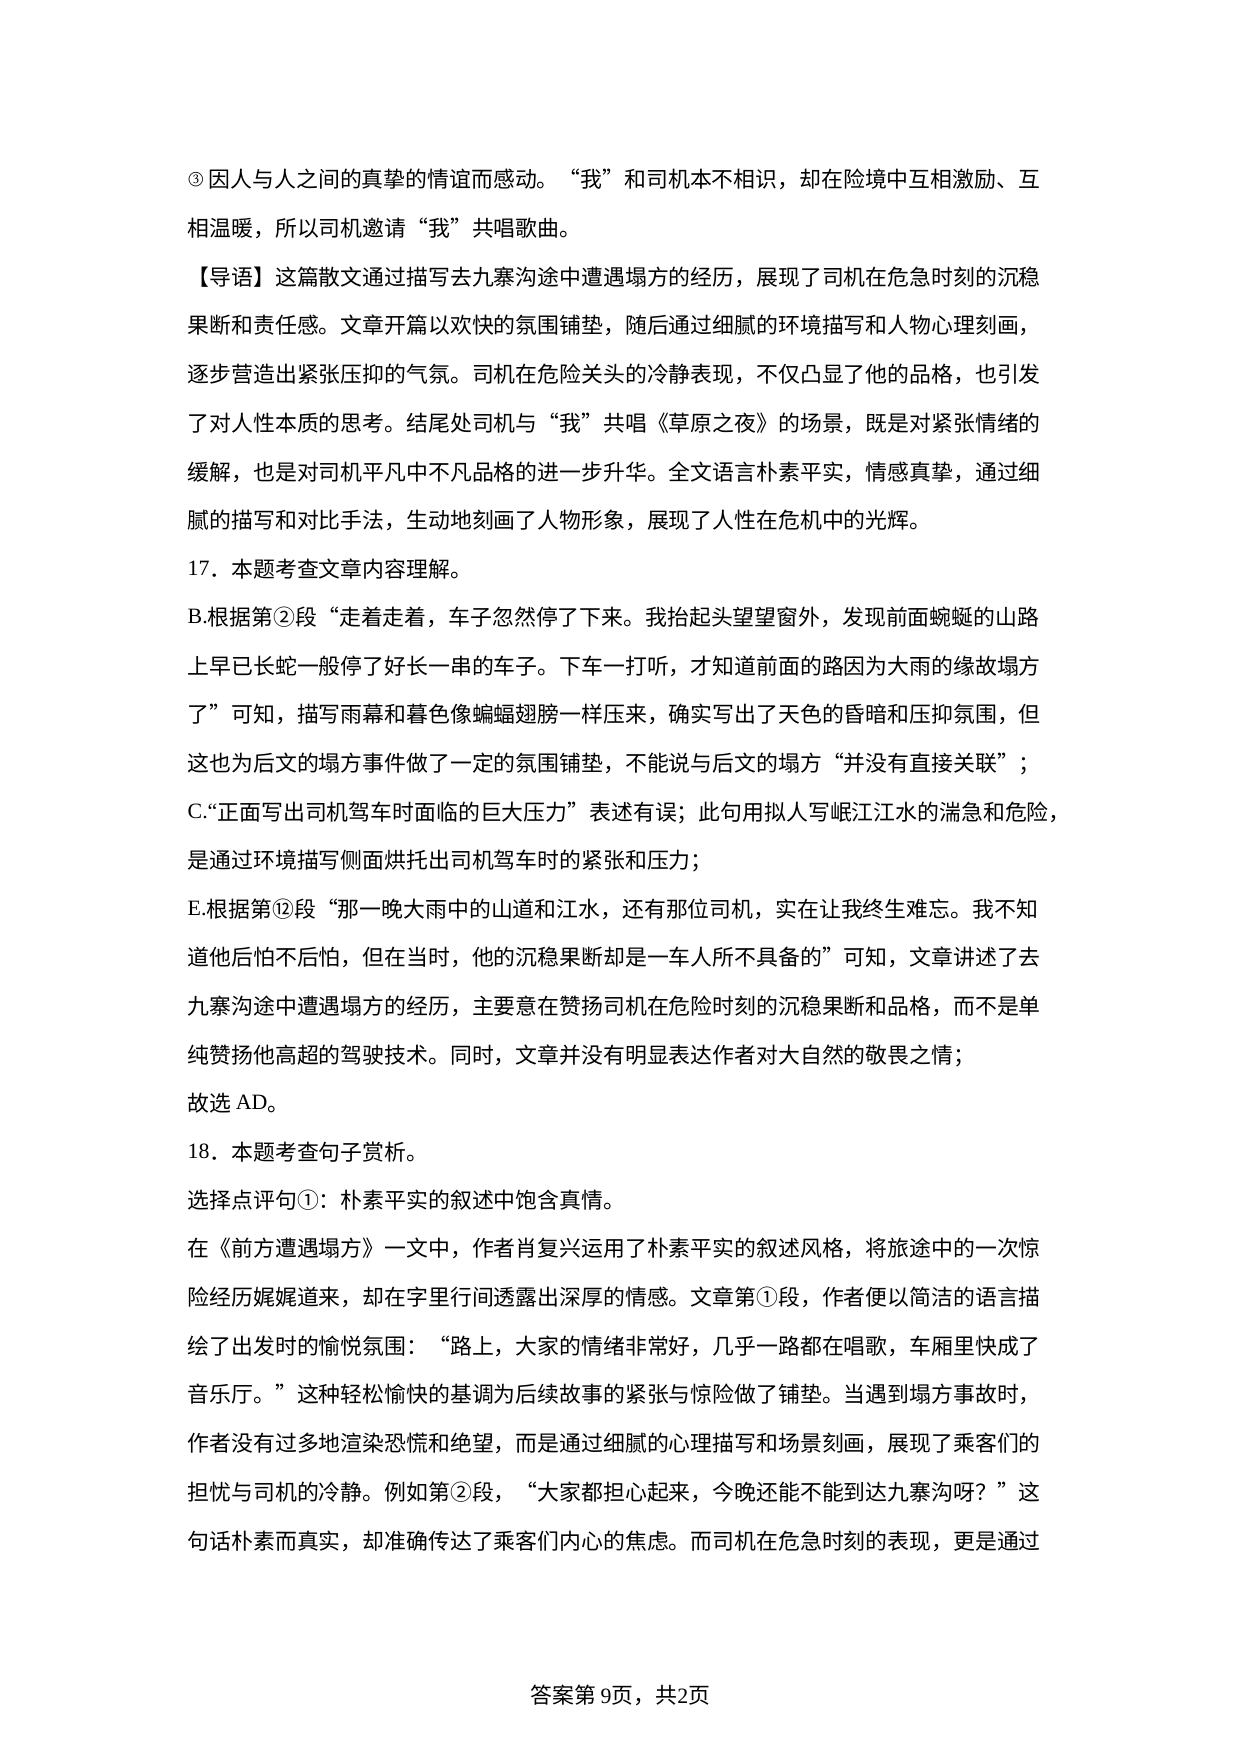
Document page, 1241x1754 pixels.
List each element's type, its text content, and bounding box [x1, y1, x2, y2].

text ③因人与人之间的真挚的情谊而感动。“我”和司机本不相识，却在险境中互相激励、互相温暖，所以司机邀请“我”共唱歌曲。 [187, 162, 1053, 243]
text C.“正面写出司机驾车时面临的巨大压力”表述有误；此句用拟人写岷江江水的湍急和危险，是通过环境描写侧面烘托出司机驾车时的紧张和压力； [187, 794, 1053, 875]
text 【导语】这篇散文通过描写去九寨沟途中遭遇塌方的经历，展现了司机在危急时刻的沉稳果断和责任感。文章开篇以欢快的氛围铺垫，随后通过细腻的环境描写和人物心理刻画，逐步营造出紧张压抑的气氛。司机在危险关头的冷静表现，不仅凸显了他的品格，也引发了对人性本质的思考。结尾处司机与“我”共唱《草原之夜》的场景，既是对紧张情绪的缓解，也是对司机平凡中不凡品格的进一步升华。全文语言朴素平实，情感真挚，通过细腻的描写和对比手法，生动地刻画了人物形象，展现了人性在危机中的光辉。 [187, 259, 1053, 535]
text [187, 1231, 1053, 1556]
text 18．本题考查句子赏析。 [187, 1134, 1053, 1167]
text B.根据第②段“走着走着，车子忽然停了下来。我抬起头望望窗外，发现前面蜿蜒的山路上早已长蛇一般停了好长一串的车子。下车一打听，才知道前面的路因为大雨的缘故塌方了”可知，描写雨幕和暮色像蝙蝠翅膀一样压来，确实写出了天色的昏暗和压抑氛围，但这也为后文的塌方事件做了一定的氛围铺垫，不能说与后文的塌方“并没有直接关联”； [187, 599, 1053, 778]
text 故选AD。 [187, 1086, 1053, 1118]
text 选择点评句①：朴素平实的叙述中饱含真情。 [187, 1182, 1053, 1215]
text 17．本题考查文章内容理解。 [187, 551, 1053, 584]
text E.根据第⑫段“那一晚大雨中的山道和江水，还有那位司机，实在让我终生难忘。我不知道他后怕不后怕，但在当时，他的沉稳果断却是一车人所不具备的”可知，文章讲述了去九寨沟途中遭遇塌方的经历，主要意在赞扬司机在危险时刻的沉稳果断和品格，而不是单纯赞扬他高超的驾驶技术。同时，文章并没有明显表达作者对大自然的敬畏之情； [187, 891, 1053, 1070]
